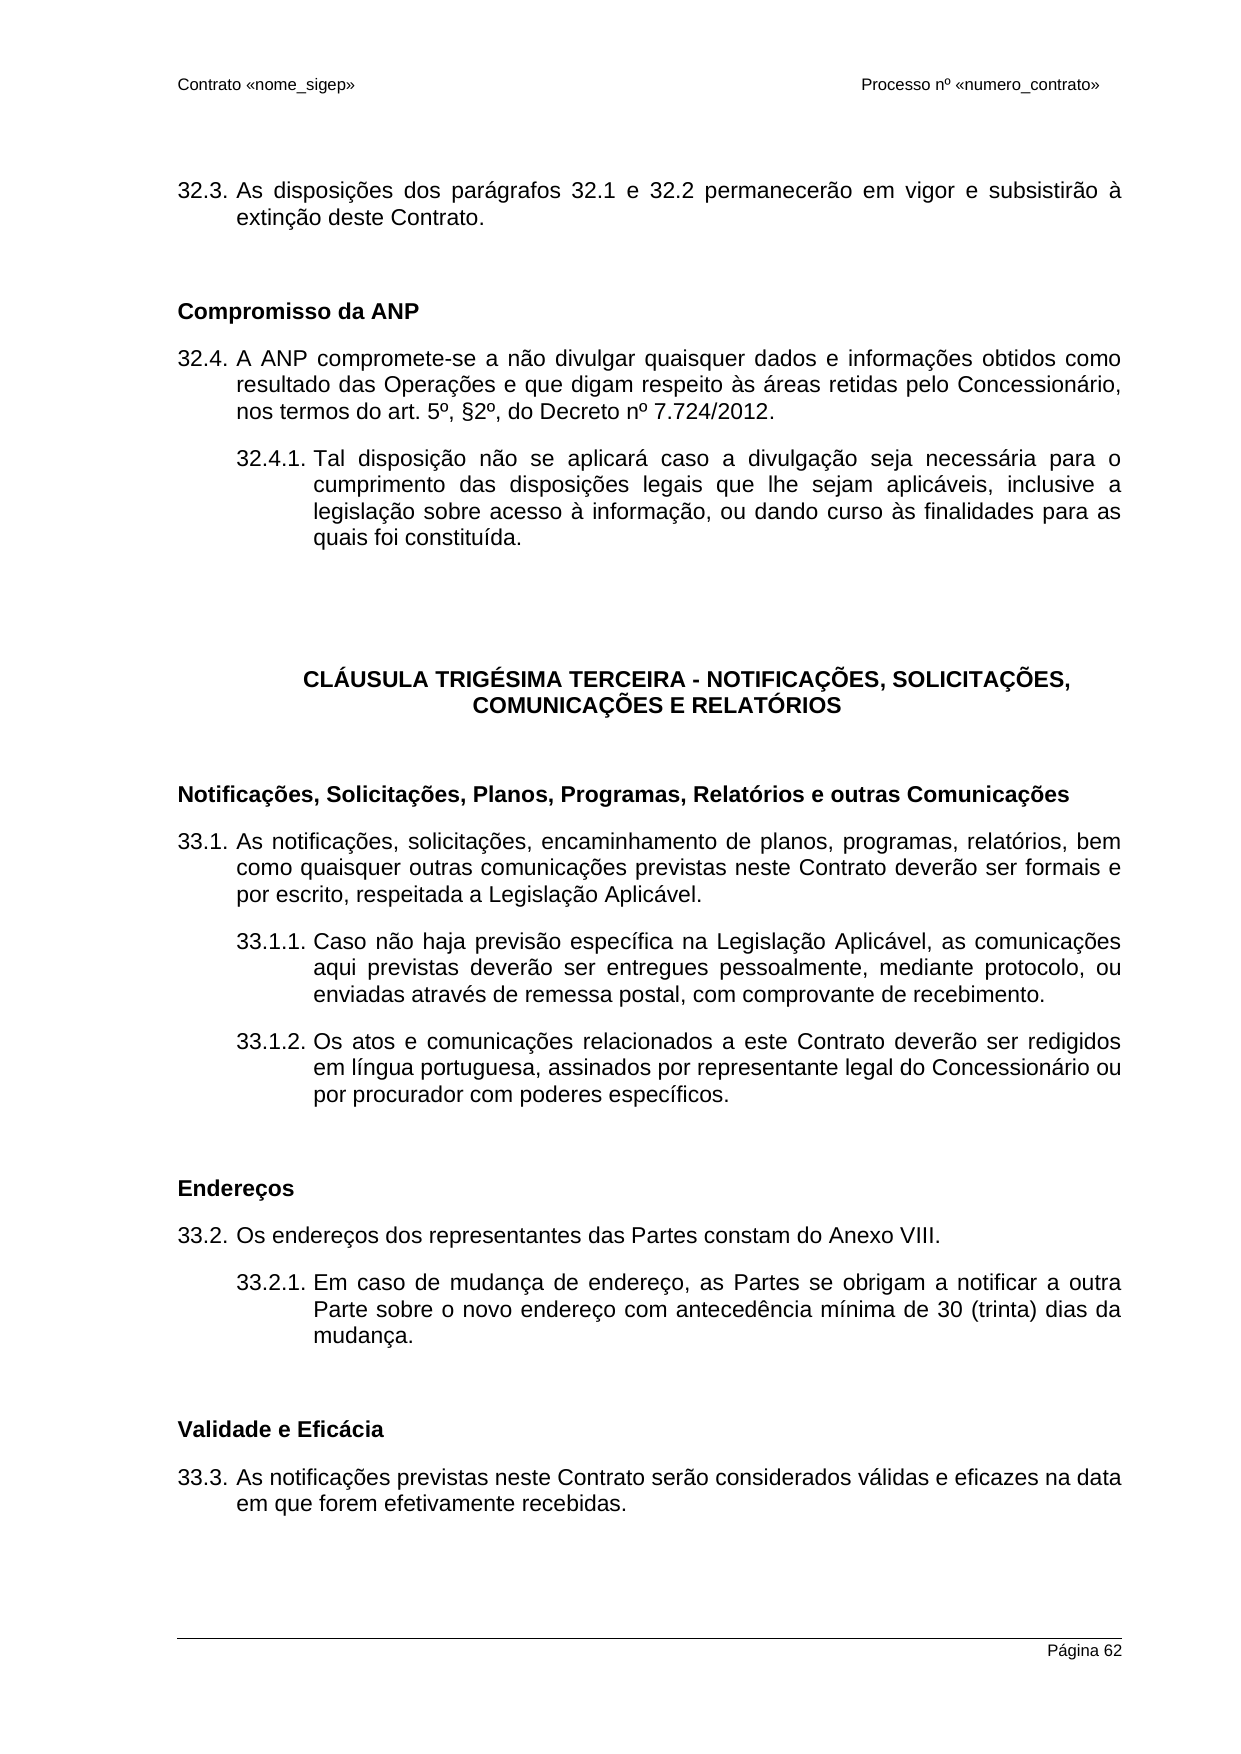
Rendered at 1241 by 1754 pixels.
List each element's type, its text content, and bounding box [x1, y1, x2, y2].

text A ANP compromete-se a não divulgar quaisquer dados e informações obtidos como resultado das Operações e que digam respeito às áreas retidas pelo Concessionário, nos termos do art. 5º, §2º, do Decreto nº 7.724/2012. [177, 345, 1122, 424]
text As notificações, solicitações, encaminhamento de planos, programas, relatórios, bem como quaisquer outras comunicações previstas neste Contrato deverão ser formais e por escrito, respeitada a Legislação Aplicável. [177, 828, 1122, 907]
text Endereços [177, 1175, 1122, 1201]
text Tal disposição não se aplicará caso a divulgação seja necessária para o cumprimento das disposições legais que lhe sejam aplicáveis, inclusive a legislação sobre acesso à informação, ou dando curso às finalidades para as quais foi constituída. [236, 445, 1122, 550]
text Os endereços dos representantes das Partes constam do Anexo VIII. [177, 1222, 1122, 1248]
text Notificações, Solicitações, Planos, Programas, Relatórios e outras Comunicações [177, 781, 1122, 807]
text Os atos e comunicações relacionados a este Contrato deverão ser redigidos em língua portuguesa, assinados por representante legal do Concessionário ou por procurador com poderes específicos. [236, 1028, 1122, 1107]
text Em caso de mudança de endereço, as Partes se obrigam a notificar a outra Parte sobre o novo endereço com antecedência mínima de 30 (trinta) dias da mudança. [236, 1269, 1122, 1348]
text Compromisso da ANP [177, 298, 1122, 324]
text Validade e Eficácia [177, 1416, 1122, 1443]
text Caso não haja previsão específica na Legislação Aplicável, as comunicações aqui previstas deverão ser entregues pessoalmente, mediante protocolo, ou enviadas através de remessa postal, com comprovante de recebimento. [236, 928, 1122, 1007]
text As disposições dos parágrafos 32.1 e 32.2 permanecerão em vigor e subsistirão à extinção deste Contrato. [177, 177, 1122, 230]
text CLÁUSULA TRIGÉSIMA TERCEIRA - NOTIFICAÇÕES, SOLICITAÇÕES, COMUNICAÇÕES E RELATÓRIOS [177, 666, 1122, 718]
text As notificações previstas neste Contrato serão considerados válidas e eficazes na data em que forem efetivamente recebidas. [177, 1463, 1122, 1516]
